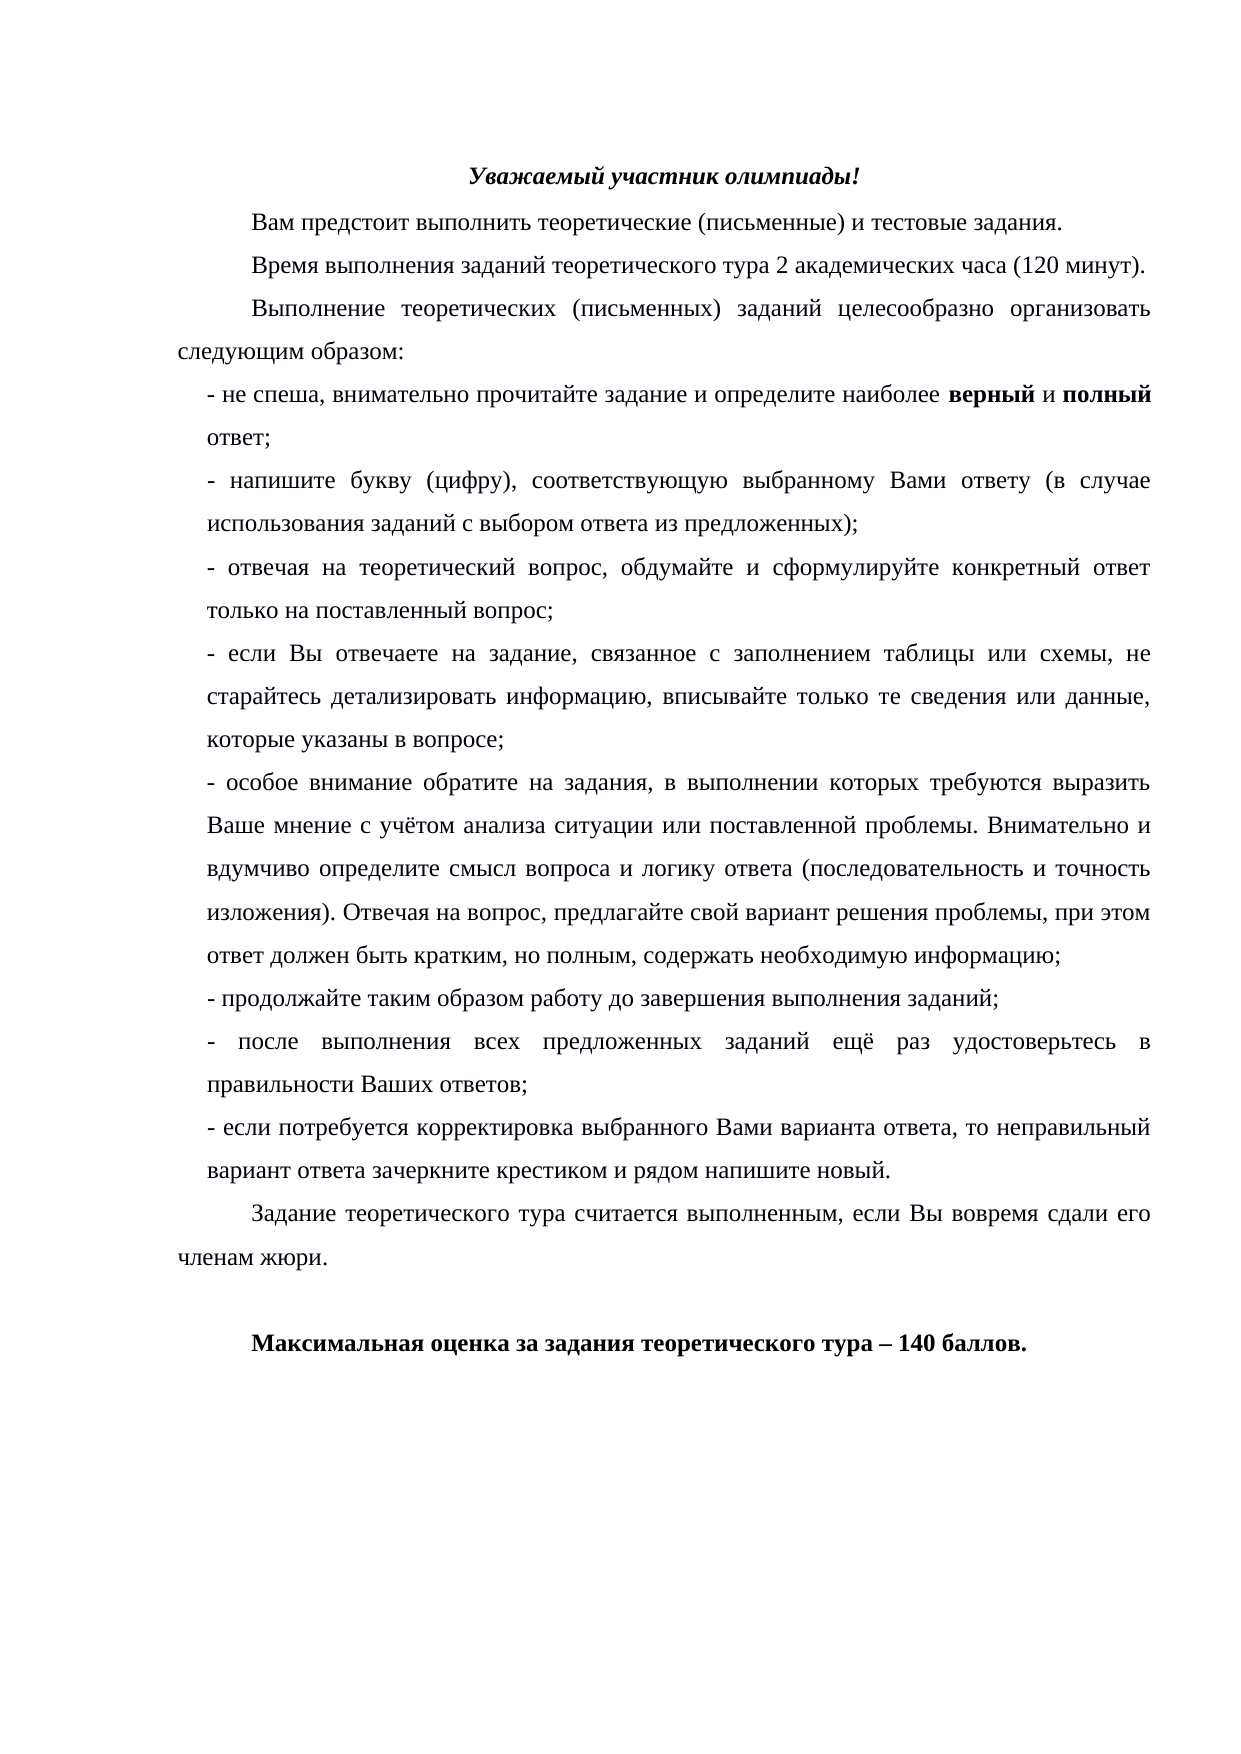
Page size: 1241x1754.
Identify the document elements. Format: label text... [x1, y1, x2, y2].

text - особое внимание обратите на задания, в выполнении которых требуются выразить Ваше мнение с учётом анализа ситуации или поставленной проблемы. Внимательно и вдумчиво определите смысл вопроса и логику ответа (последовательность и точность изложения). Отвечая на вопрос, предлагайте свой вариант решения проблемы, при этом ответ должен быть кратким, но полным, содержать необходимую информацию; [207, 767, 1152, 968]
text - не спеша, внимательно прочитайте задание и определите наиболее верный и полный ответ; [207, 379, 1152, 451]
text - после выполнения всех предложенных заданий ещё раз удостоверьтесь в правильности Ваших ответов; [207, 1026, 1152, 1098]
text - отвечая на теоретический вопрос, обдумайте и сформулируйте конкретный ответ только на поставленный вопрос; [207, 552, 1152, 623]
text - напишите букву (цифру), соответствующую выбранному Вами ответу (в случае использования заданий с выбором ответа из предложенных); [207, 465, 1152, 537]
text Время выполнения заданий теоретического тура 2 академических часа (120 минут). [177, 250, 1152, 278]
text - если Вы отвечаете на задание, связанное с заполнением таблицы или схемы, не старайтесь детализировать информацию, вписывайте только те сведения или данные, которые указаны в вопросе; [207, 638, 1152, 753]
text Вам предстоит выполнить теоретические (письменные) и тестовые задания. [177, 207, 1152, 235]
text - продолжайте таким образом работу до завершения выполнения заданий; [207, 983, 1152, 1012]
text Задание теоретического тура считается выполненным, если Вы вовремя сдали его членам жюри. [177, 1198, 1152, 1270]
text Максимальная оценка за задания теоретического тура – 140 баллов. [177, 1328, 1152, 1357]
text Уважаемый участник олимпиады! [177, 161, 1152, 190]
text Выполнение теоретических (письменных) заданий целесообразно организовать следующим образом: [177, 293, 1152, 365]
text - если потребуется корректировка выбранного Вами варианта ответа, то неправильный вариант ответа зачеркните крестиком и рядом напишите новый. [207, 1112, 1152, 1184]
